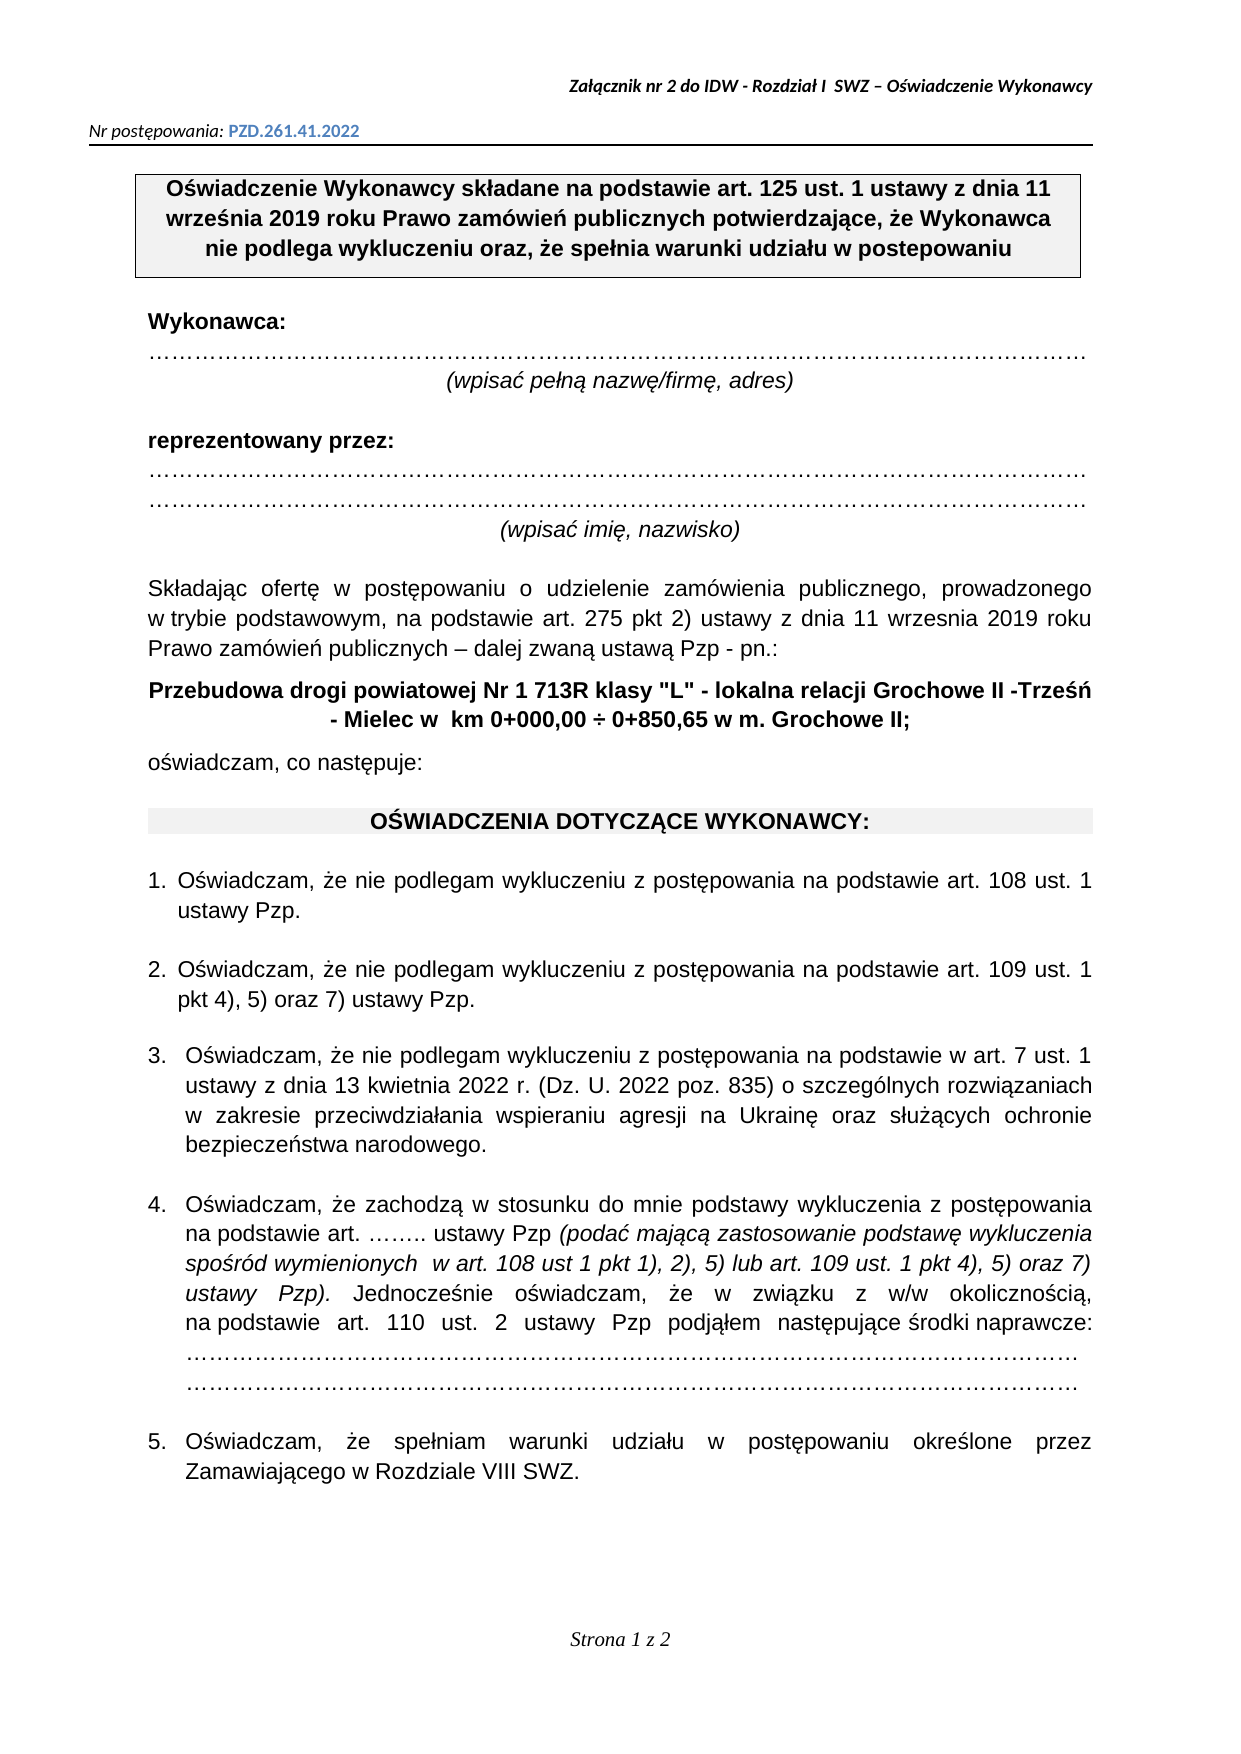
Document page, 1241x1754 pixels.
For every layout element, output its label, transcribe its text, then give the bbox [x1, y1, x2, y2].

text Przebudowa drogi powiatowej Nr 1 713R klasy "L" - lokalna relacji Grochowe II -Trześń - Mielec w km 0+000,00 ÷ 0+850,65 w m. Grochowe II; [148, 677, 1093, 733]
list Oświadczam, że spełniam warunki udziału w postępowaniu określone przez Zamawiającego w Rozdziale VIII SWZ. [148, 1428, 1093, 1484]
list Oświadczam, że nie podlegam wykluczeniu z postępowania na podstawie art. 108 ust. 1 ustawy Pzp. [148, 867, 1093, 923]
text oświadczam, co następuje: [148, 749, 1093, 775]
text (wpisać pełną nazwę/firmę, adres) [148, 367, 1093, 394]
list Oświadczam, że nie podlegam wykluczeniu z postępowania na podstawie w art. 7 ust. 1 ustawy z dnia 13 kwietnia 2022 r. (Dz. U. 2022 poz. 835) o szczególnych rozwiązaniach w zakresie przeciwdziałania wspieraniu agresji na Ukrainę oraz służących ochronie bezpieczeństwa narodowego. [148, 1042, 1093, 1158]
text …………………………………………………………………………………………………………… [148, 486, 1093, 512]
text …………………………………………………………………………………………………………… [148, 456, 1093, 483]
text reprezentowany przez: [148, 427, 1093, 453]
text Składając ofertę w postępowaniu o udzielenie zamówienia publicznego, prowadzonego w trybie podstawowym, na podstawie art. 275 pkt 2) ustawy z dnia 11 wrzesnia 2019 roku Prawo zamówień publicznych – dalej zwaną ustawą Pzp - pn.: [148, 575, 1093, 661]
text …………………………………………………………………………………………………………… [148, 338, 1093, 364]
list Oświadczam, że nie podlegam wykluczeniu z postępowania na podstawie art. 109 ust. 1 pkt 4), 5) oraz 7) ustawy Pzp. [148, 956, 1093, 1012]
table_header Oświadczenie Wykonawcy składane na podstawie art. 125 ust. 1 ustawy z dnia 11 września 2019 roku Prawo zamówień publicznych potwierdzające, że Wykonawca nie podlega wykluczeniu oraz, że spełnia warunki udziału w postepowaniu [136, 175, 1080, 277]
text (wpisać imię, nazwisko) [148, 516, 1093, 542]
text Wykonawca: [148, 308, 1093, 334]
list Oświadczam, że zachodzą w stosunku do mnie podstawy wykluczenia z postępowania na podstawie art. …….. ustawy Pzp (podać mającą zastosowanie podstawę wykluczenia spośród wymienionych w art. 108 ust 1 pkt 1), 2), 5) lub art. 109 ust. 1 pkt 4), 5) oraz 7) ustawy Pzp). Jednocześnie oświadczam, że w związku z w/w okolicznością, na podstawie art. 110 ust. 2 ustawy Pzp podjąłem następujące środki naprawcze: ……………………………………………………………………………………………………………………………………………………………………………………………………………… [148, 1191, 1093, 1395]
text OŚWIADCZENIA DOTYCZĄCE WYKONAWCY: [148, 808, 1093, 834]
